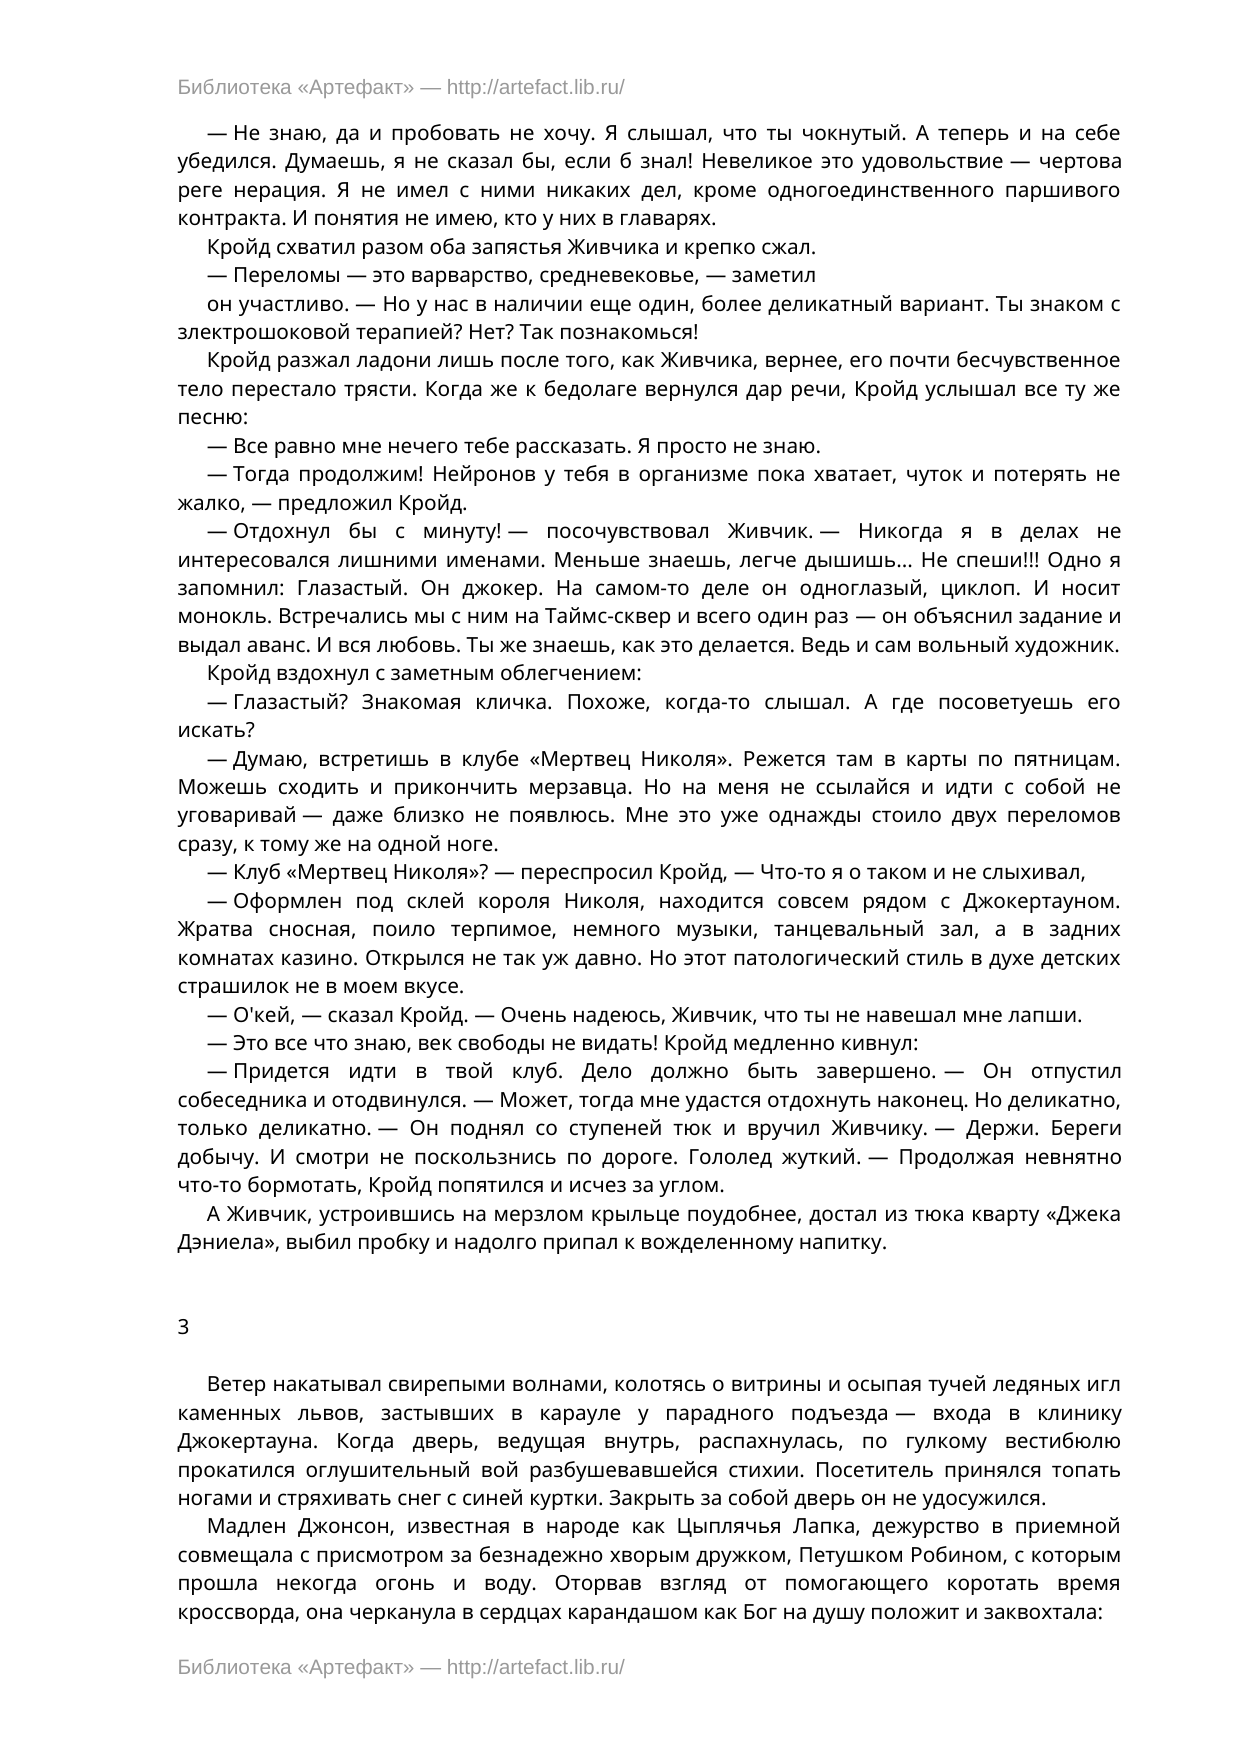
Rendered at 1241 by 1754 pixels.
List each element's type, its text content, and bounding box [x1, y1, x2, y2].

text — Оформлен под склей короля Николя, находится совсем рядом с Джокертауном. Жратва сносная, поило терпимое, немного музыки, танцевальный зал, а в задних комнатах казино. Открылся не так уж давно. Но этот патологический стиль в духе детских страшилок не в моем вкусе. [177, 886, 1122, 1000]
text — Клуб «Мертвец Николя»? — переспросил Кройд, — Что-то я о таком и не слыхивал, [177, 857, 1122, 886]
text 3 [177, 1312, 1122, 1341]
text — Тогда продолжим! Нейронов у тебя в организме пока хватает, чуток и потерять не жалко, — предложил Кройд. [177, 459, 1122, 516]
text он участливо. — Но у нас в наличии еще один, более деликатный вариант. Ты знаком с злектрошоковой терапией? Нет? Так познакомься! [177, 289, 1122, 346]
text — Переломы — это варварство, средневековье, — заметил [177, 260, 1122, 289]
text Кройд схватил разом оба запястья Живчика и крепко сжал. [177, 232, 1122, 260]
text Мадлен Джонсон, известная в народе как Цыплячья Лапка, дежурство в приемной совмещала с присмотром за безнадежно хворым дружком, Петушком Робином, с которым прошла некогда огонь и воду. Оторвав взгляд от помогающего коротать время кроссворда, она черканула в сердцах карандашом как Бог на душу положит и заквохтала: [177, 1512, 1122, 1625]
text — Не знаю, да и пробовать не хочу. Я слышал, что ты чокнутый. А теперь и на себе убедился. Думаешь, я не сказал бы, если б знал! Невеликое это удовольствие — чертова реге нерация. Я не имел с ними никаких дел, кроме одногоединственного паршивого контракта. И понятия не имею, кто у них в главарях. [177, 118, 1122, 232]
text Кройд вздохнул с заметным облегчением: [177, 658, 1122, 687]
text — Придется идти в твой клуб. Дело должно быть завершено. — Он отпустил собеседника и отодвинулся. — Может, тогда мне удастся отдохнуть наконец. Но деликатно, только деликатно. — Он поднял со ступеней тюк и вручил Живчику. — Держи. Береги добычу. И смотри не поскользнись по дороге. Гололед жуткий. — Продолжая невнятно что-то бормотать, Кройд попятился и исчез за углом. [177, 1057, 1122, 1199]
text — Глазастый? Знакомая кличка. Похоже, когда-то слышал. А где посоветуешь его искать? [177, 687, 1122, 744]
text — Отдохнул бы с минуту! — посочувствовал Живчик. — Никогда я в делах не интересовался лишними именами. Меньше знаешь, легче дышишь... Не спеши!!! Одно я запомнил: Глазастый. Он джокер. На самом-то деле он одноглазый, циклоп. И носит монокль. Встречались мы с ним на Таймс-сквер и всего один раз — он объяснил задание и выдал аванс. И вся любовь. Ты же знаешь, как это делается. Ведь и сам вольный художник. [177, 516, 1122, 658]
text — Думаю, встретишь в клубе «Мертвец Николя». Режется там в карты по пятницам. Можешь сходить и прикончить мерзавца. Но на меня не ссылайся и идти с собой не уговаривай — даже близко не появлюсь. Мне это уже однажды стоило двух переломов сразу, к тому же на одной ноге. [177, 744, 1122, 857]
text — О'кей, — сказал Кройд. — Очень надеюсь, Живчик, что ты не навешал мне лапши. [177, 1000, 1122, 1028]
text Кройд разжал ладони лишь после того, как Живчика, вернее, его почти бесчувственное тело перестало трясти. Когда же к бедолаге вернулся дар речи, Кройд услышал все ту же песню: [177, 346, 1122, 431]
text Ветер накатывал свирепыми волнами, колотясь о витрины и осыпая тучей ледяных игл каменных львов, застывших в карауле у парадного подъезда — входа в клинику Джокертауна. Когда дверь, ведущая внутрь, распахнулась, по гулкому вестибюлю прокатился оглушительный вой разбушевавшейся стихии. Посетитель принялся топать ногами и стряхивать снег с синей куртки. Закрыть за собой дверь он не удосужился. [177, 1369, 1122, 1512]
text — Все равно мне нечего тебе рассказать. Я просто не знаю. [177, 431, 1122, 459]
text — Это все что знаю, век свободы не видать! Кройд медленно кивнул: [177, 1028, 1122, 1057]
text А Живчик, устроившись на мерзлом крыльце поудобнее, достал из тюка кварту «Джека Дэниела», выбил пробку и надолго припал к вожделенному напитку. [177, 1199, 1122, 1256]
